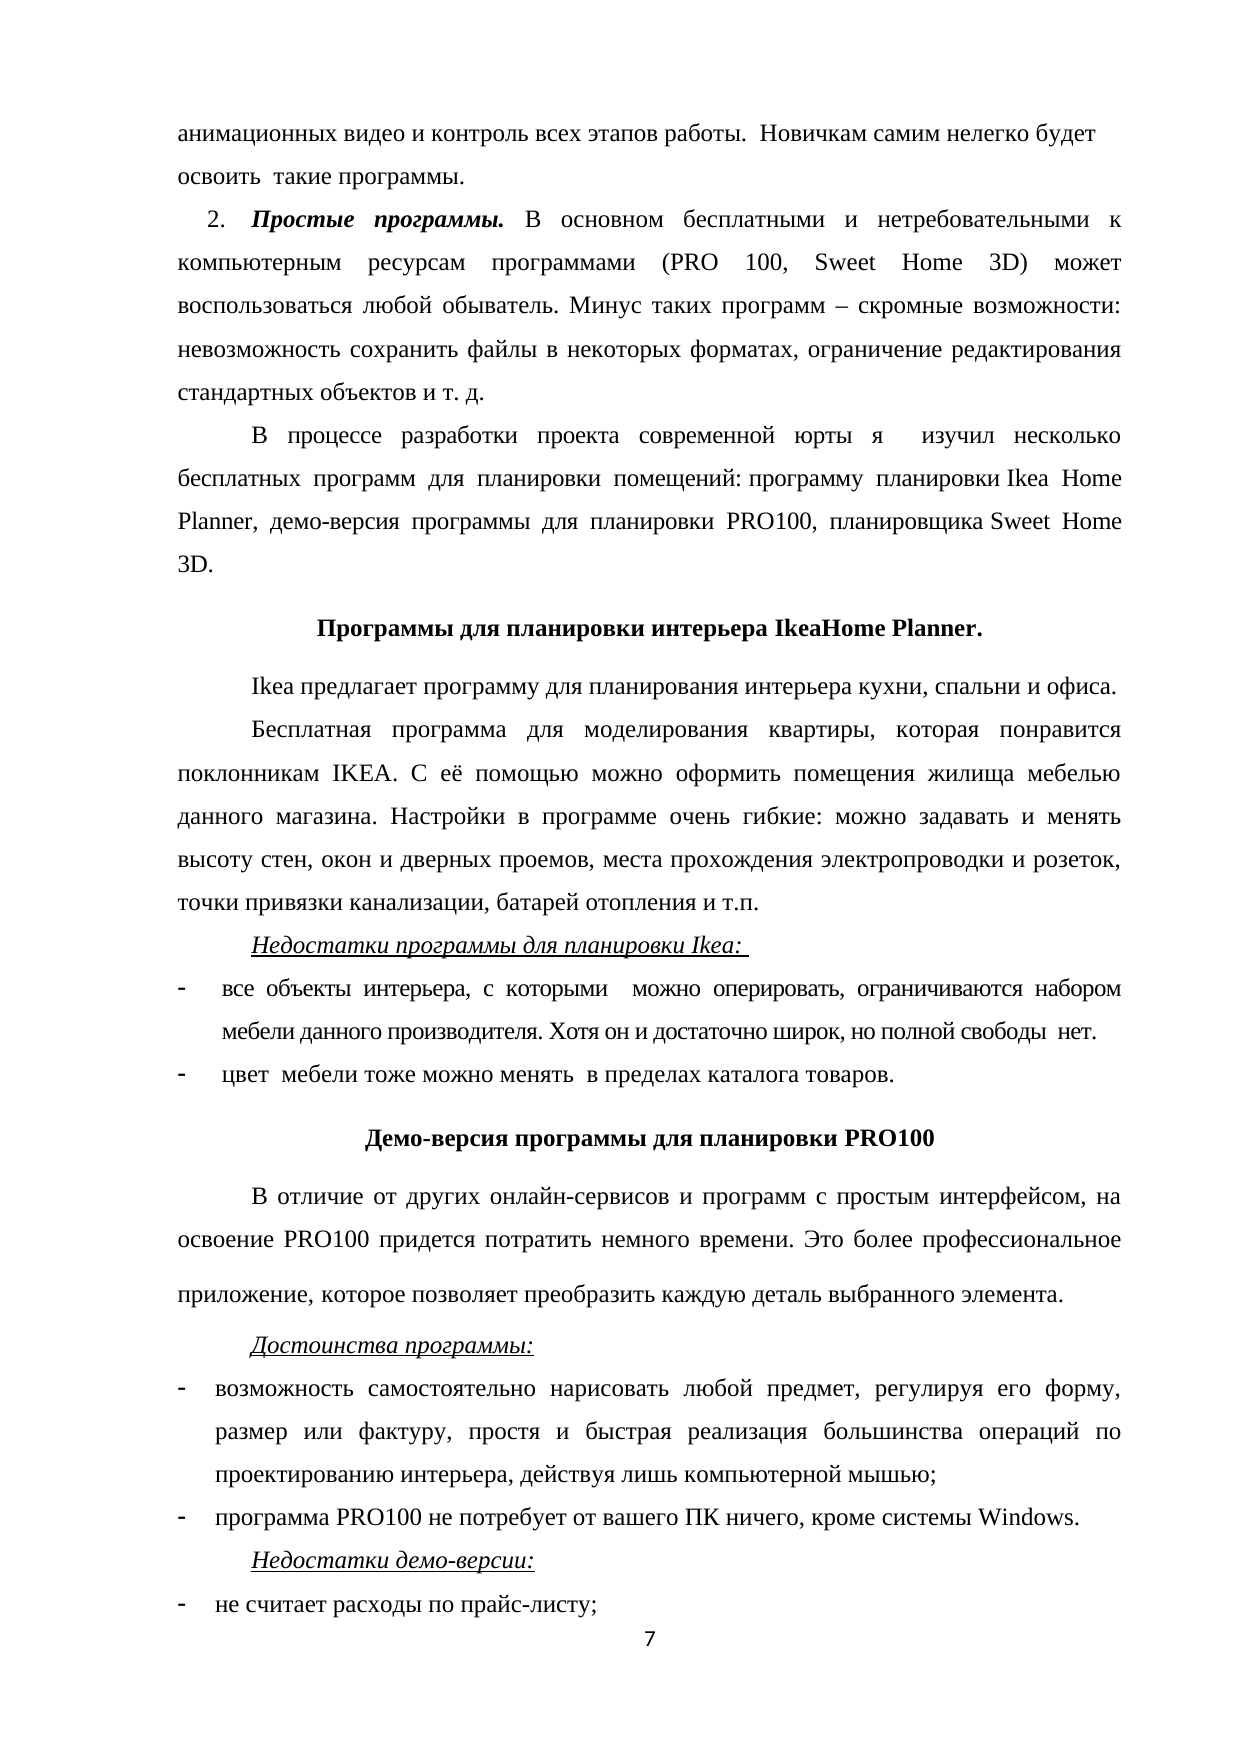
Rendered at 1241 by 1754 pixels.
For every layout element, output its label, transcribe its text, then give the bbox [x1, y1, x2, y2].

text Достоинства программы: [177, 1330, 1122, 1359]
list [177, 118, 1122, 190]
list программа PRO100 не потребует от вашего ПК ничего, кроме системы Windows. [177, 1502, 1122, 1531]
text Ikea предлагает программу для планирования интерьера кухни, спальни и офиса. [177, 671, 1122, 700]
text Недостатки программы для планировки Ikea: [177, 930, 1122, 959]
text В отличие от других онлайн-сервисов и программ с простым интерфейсом, на освоение PRO100 придется потратить немного времени. Это более профессиональное приложение, которое позволяет преобразить каждую деталь выбранного элемента. [177, 1181, 1122, 1311]
list не считает расходы по прайс-листу; [177, 1589, 1122, 1617]
text Недостатки демо-версии: [177, 1546, 1122, 1574]
text В процессе разработки проекта современной юрты я изучил несколько бесплатных программ для планировки помещений: программу планировки Ikea Home Planner, демо-версия программы для планировки PRO100, планировщика Sweet Home 3D. [177, 420, 1122, 578]
subtitle Демо-версия программы для планировки PRO100 [177, 1123, 1122, 1152]
text Бесплатная программа для моделирования квартиры, которая понравится поклонникам IKEA. С её помощью можно оформить помещения жилища мебелью данного магазина. Настройки в программе очень гибкие: можно задавать и менять высоту стен, окон и дверных проемов, места прохождения электропроводки и розеток, точки привязки канализации, батарей отопления и т.п. [177, 714, 1122, 916]
list все объекты интерьера, с которыми можно оперировать, ограничиваются набором мебели данного производителя. Хотя он и достаточно широк, но полной свободы нет. [177, 973, 1122, 1045]
subtitle Программы для планировки интерьера IkeaHome Planner. [177, 613, 1122, 642]
list цвет мебели тоже можно менять в пределах каталога товаров. [177, 1059, 1122, 1088]
list Простые программы. В основном бесплатными и нетребовательными к компьютерным ресурсам программами (PRO 100, Sweet Home 3D) может воспользоваться любой обыватель. Минус таких программ – скромные возможности: невозможность сохранить файлы в некоторых форматах, ограничение редактирования стандартных объектов и т. д. [177, 204, 1122, 406]
list возможность самостоятельно нарисовать любой предмет, регулируя его форму, размер или фактуру, простя и быстрая реализация большинства операций по проектированию интерьера, действуя лишь компьютерной мышью; [177, 1373, 1122, 1488]
